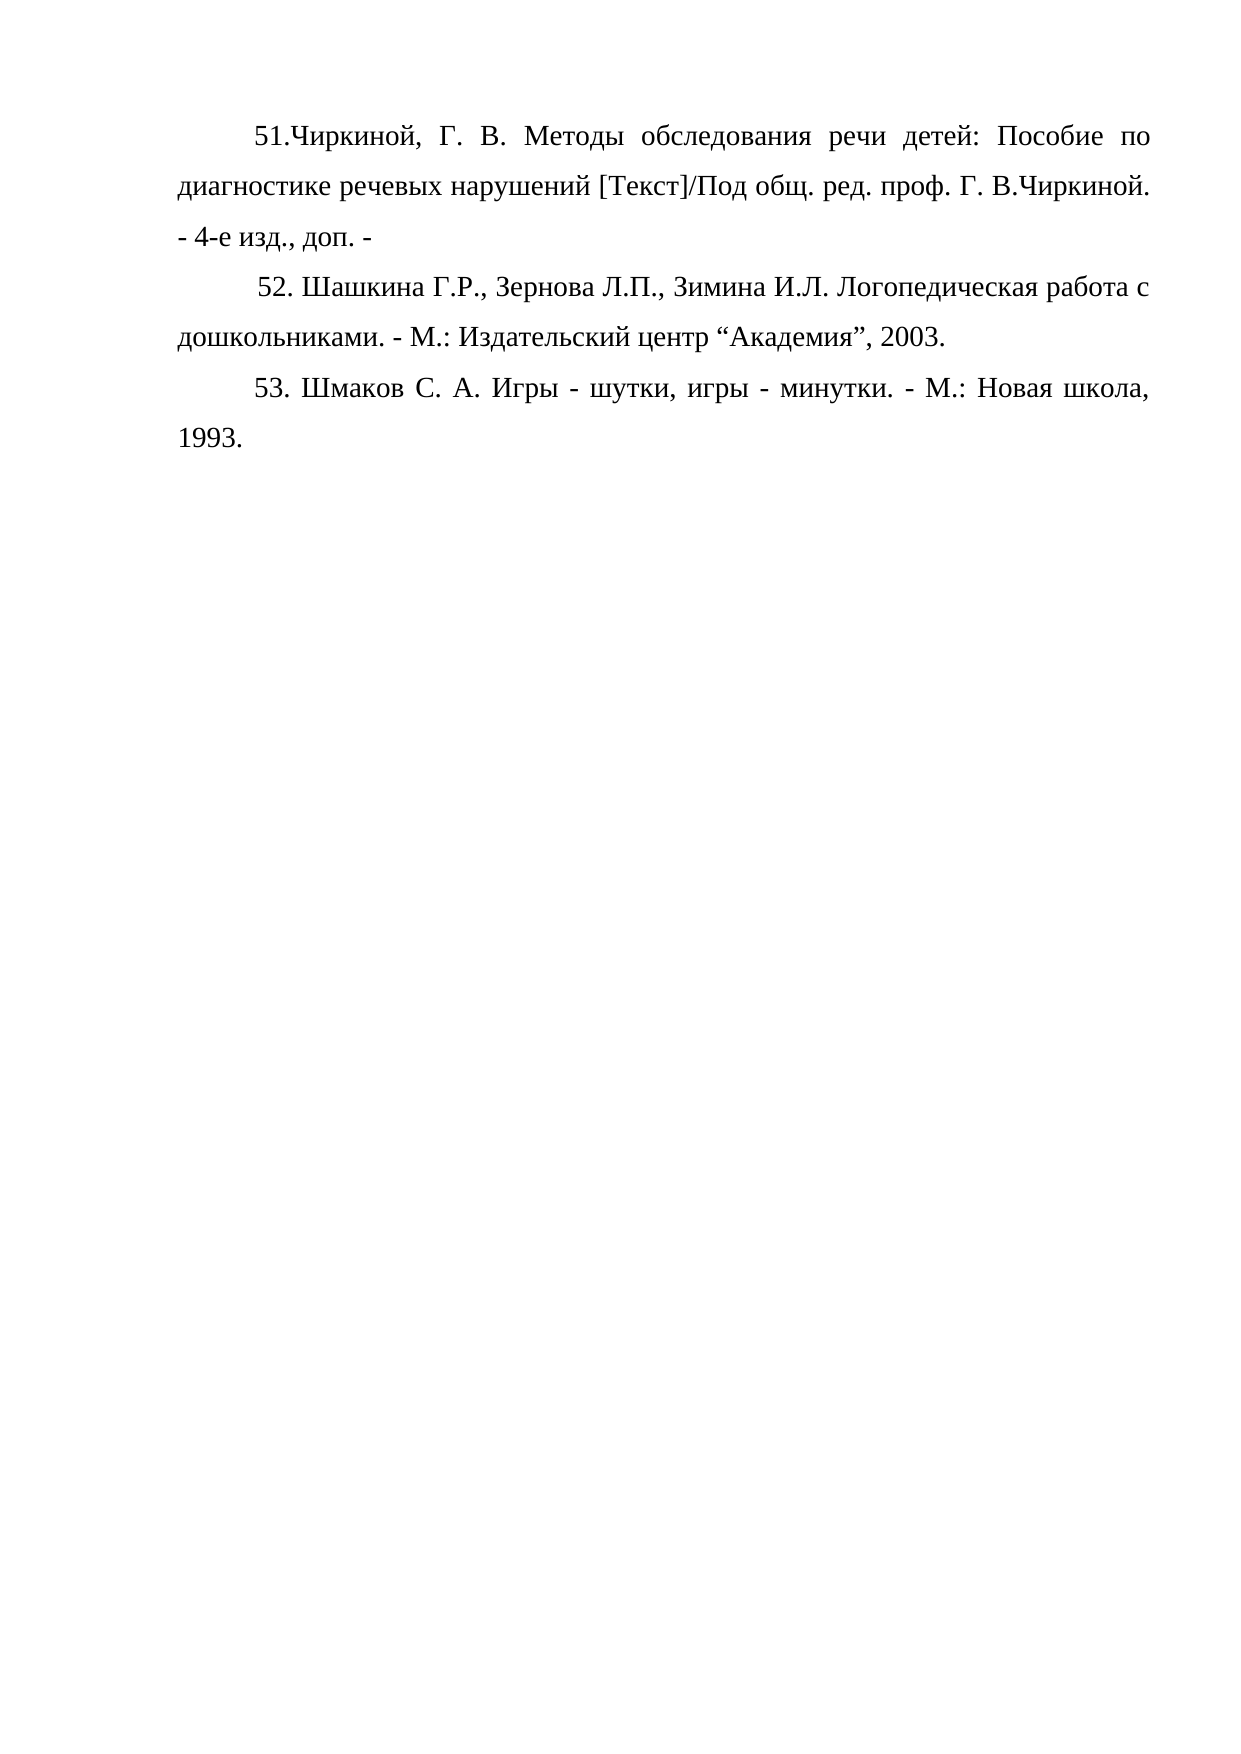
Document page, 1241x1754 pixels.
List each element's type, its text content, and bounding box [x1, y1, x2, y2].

text 52. Шашкина Г.Р., Зернова Л.П., Зимина И.Л. Логопедическая работа с дошкольниками. - М.: Издательский центр “Академия”, 2003. [177, 269, 1152, 353]
text 51.Чиркиной, Г. В. Методы обследования речи детей: Пособие по диагностике речевых нарушений [Текст]/Под общ. ред. проф. Г. В.Чиркиной. - 4-е изд., доп. - [177, 118, 1152, 252]
text 53. Шмаков С. А. Игры - шутки, игры - минутки. - М.: Новая школа, 1993. [177, 370, 1152, 453]
